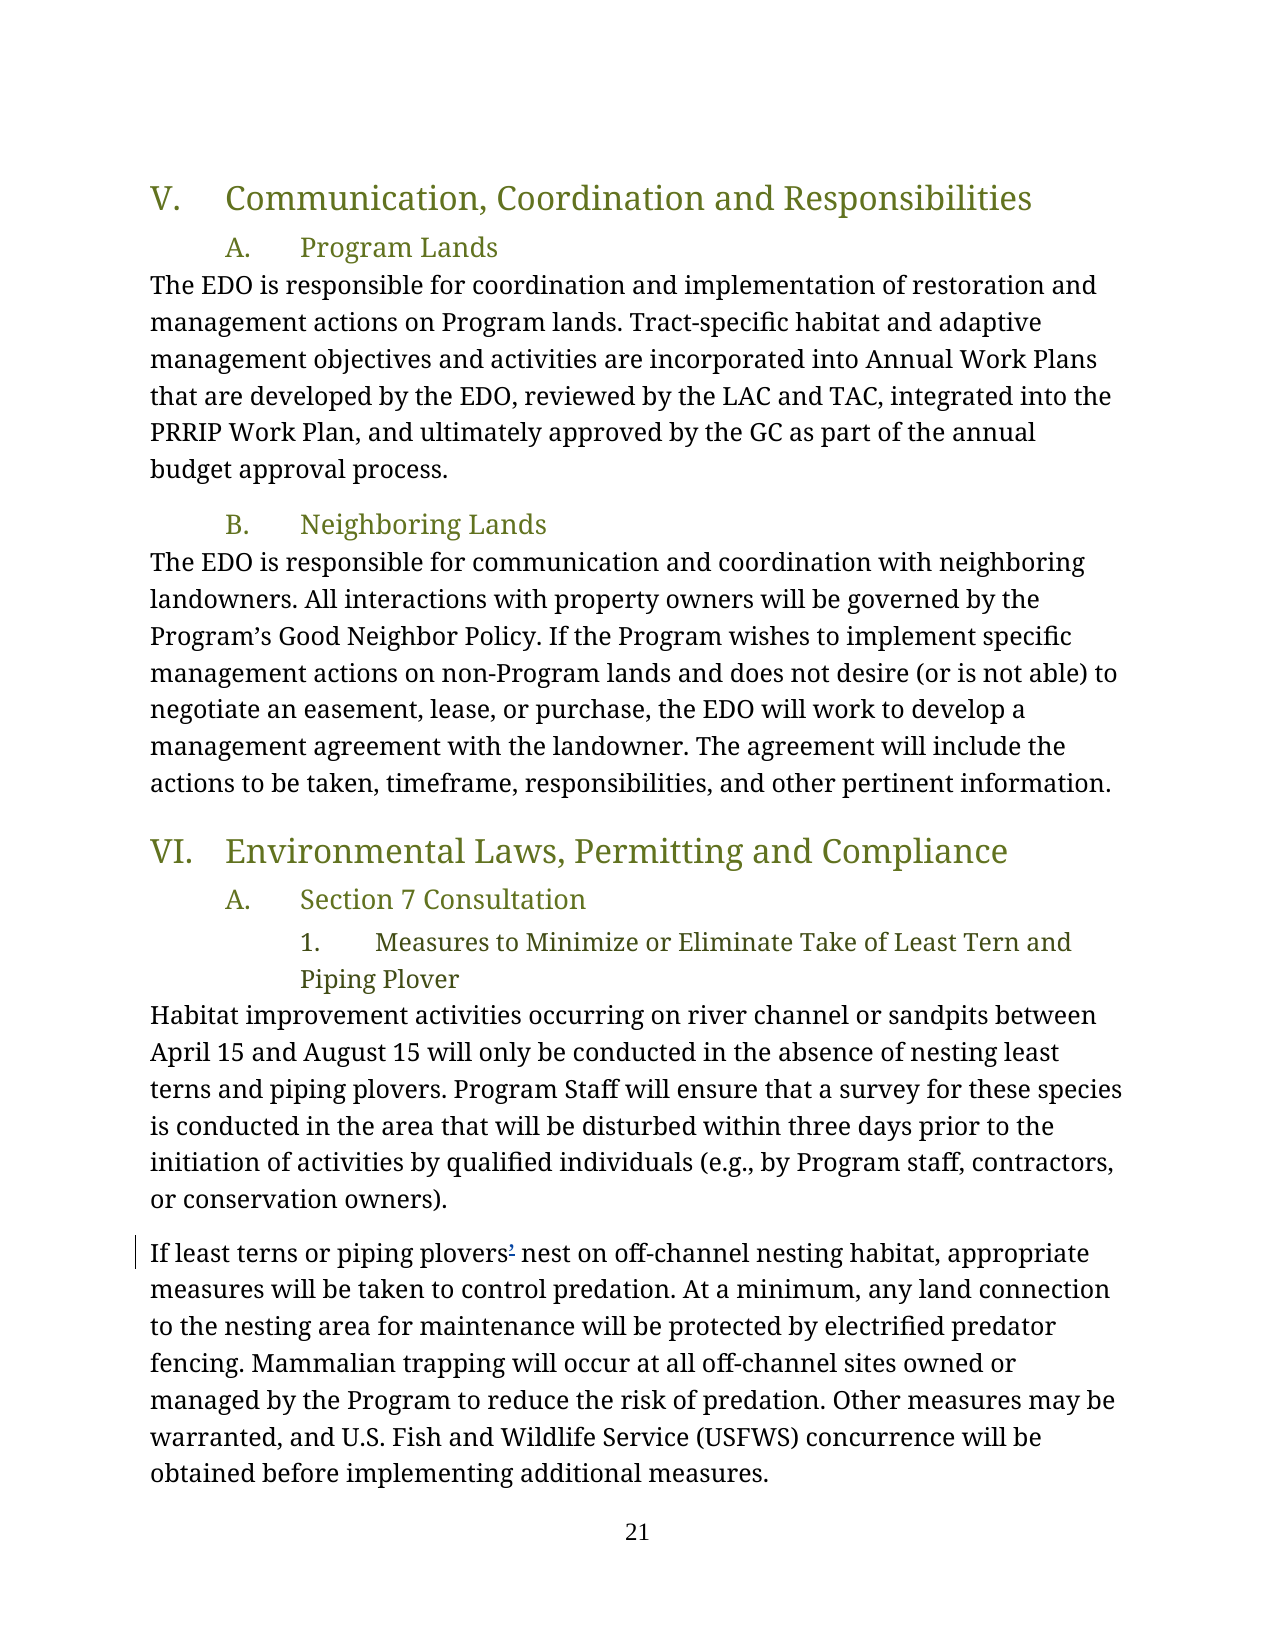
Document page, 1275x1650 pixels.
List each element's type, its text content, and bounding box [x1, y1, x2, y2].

text If least terns or piping plovers nest on off-channel nesting habitat, appropriate measures will be taken to control predation. At a minimum, any land connection to the nesting area for maintenance will be protected by electrified predator fencing. Mammalian trapping will occur at all off-channel sites owned or managed by the Program to reduce the risk of predation. Other measures may be warranted, and U.S. Fish and Wildlife Service (USFWS) concurrence will be obtained before implementing additional measures. [150, 1235, 1125, 1490]
text The EDO is responsible for communication and coordination with neighboring landowners. All interactions with property owners will be governed by the Program’s Good Neighbor Policy. If the Program wishes to implement specific management actions on non-Program lands and does not desire (or is not able) to negotiate an easement, lease, or purchase, the EDO will work to develop a management agreement with the landowner. The agreement will include the actions to be taken, timeframe, responsibilities, and other pertinent information. [150, 545, 1125, 800]
subtitle Communication, Coordination and Responsibilities [150, 175, 1125, 220]
text Habitat improvement activities occurring on river channel or sandpits between April 15 and August 15 will only be conducted in the absence of nesting least terns and piping plovers. Program Staff will ensure that a survey for these species is conducted in the area that will be disturbed within three days prior to the initiation of activities by qualified individuals (e.g., by Program staff, contractors, or conservation owners). [150, 998, 1125, 1216]
subtitle Neighboring Lands [225, 505, 1125, 542]
subtitle Environmental Laws, Permitting and Compliance [150, 827, 1125, 873]
subtitle Measures to Minimize or Eliminate Take of Least Tern and Piping Plover [300, 924, 1125, 995]
subtitle Section 7 Consultation [225, 881, 1125, 917]
text The EDO is responsible for coordination and implementation of restoration and management actions on Program lands. Tract-specific habitat and adaptive management objectives and activities are incorporated into Annual Work Plans that are developed by the EDO, reviewed by the LAC and TAC, integrated into the PRRIP Work Plan, and ultimately approved by the GC as part of the annual budget approval process. [150, 268, 1125, 486]
subtitle Program Lands [225, 228, 1125, 265]
